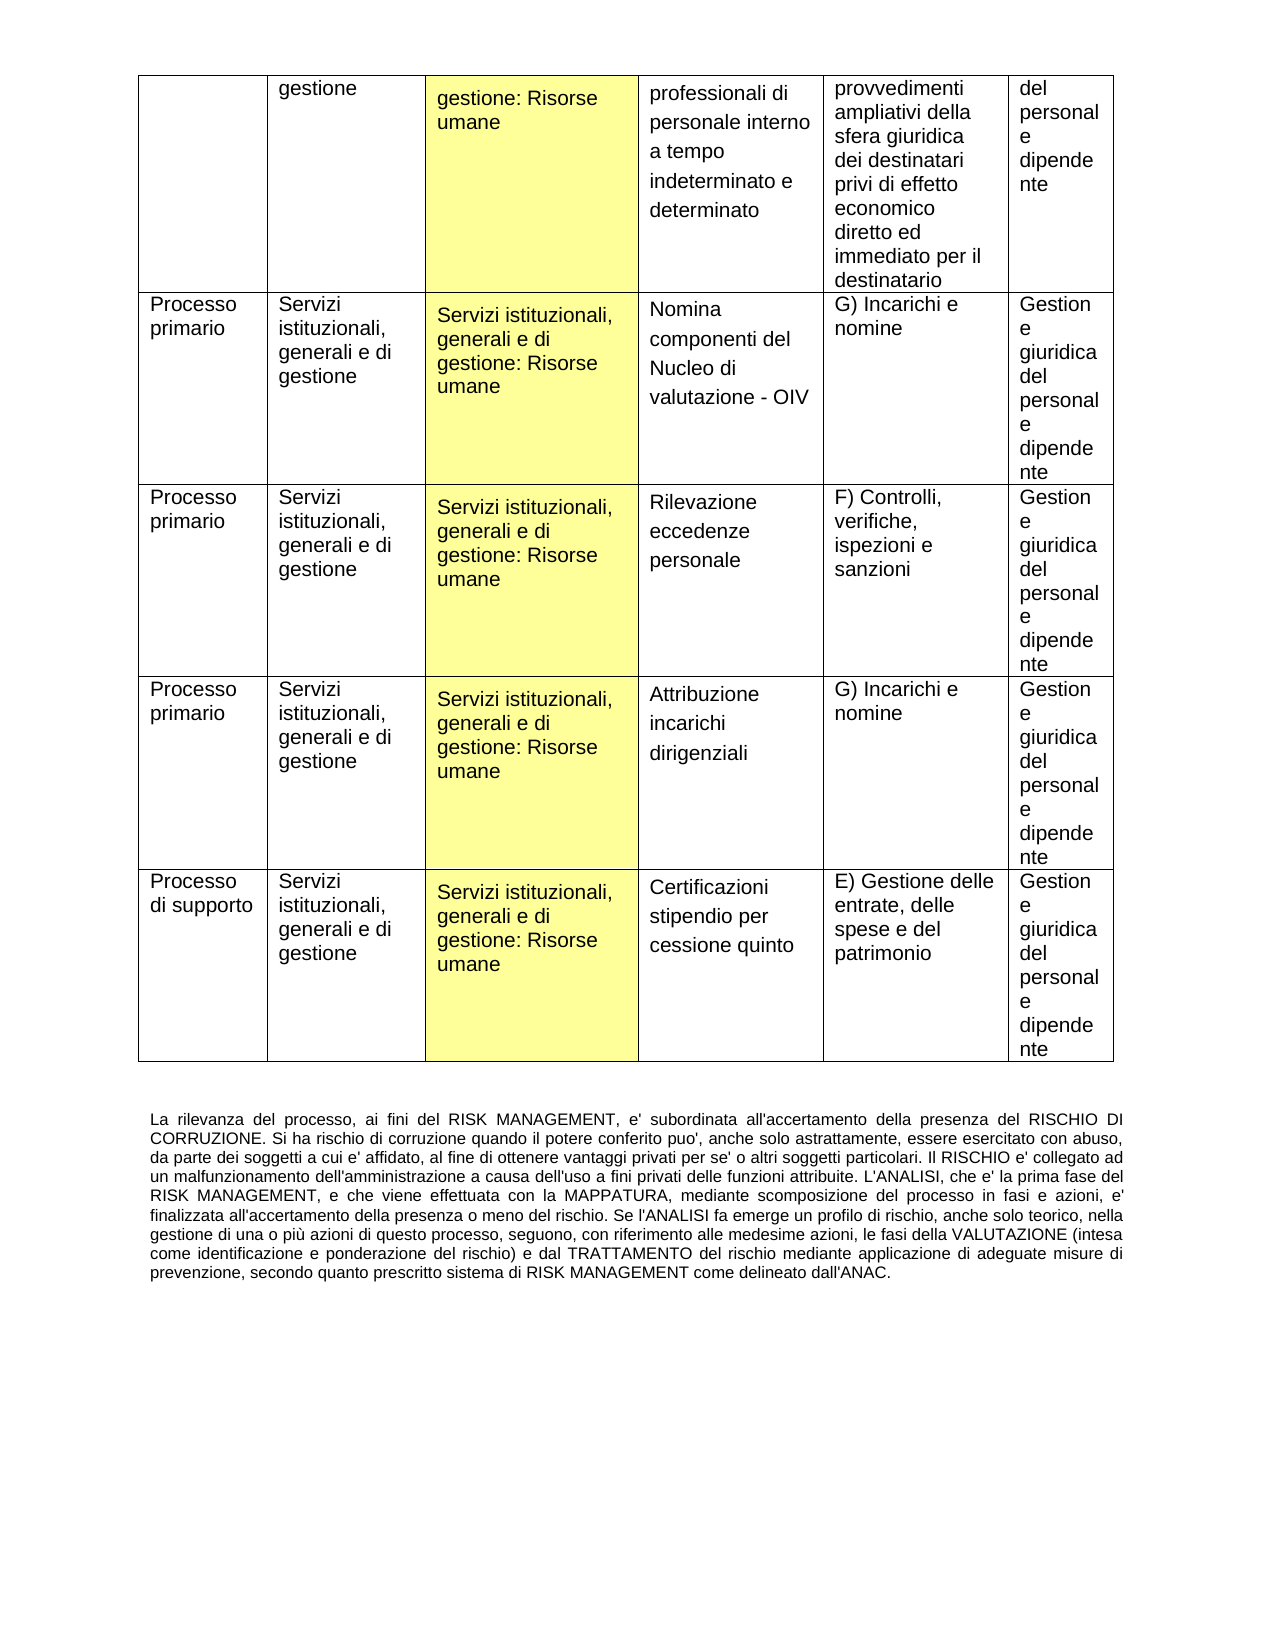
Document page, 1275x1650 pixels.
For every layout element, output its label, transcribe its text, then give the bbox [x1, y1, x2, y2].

table_cell Servizi istituzionali, generali e di gestione [268, 293, 425, 484]
table_cell Gestione giuridica del personale dipendente [1009, 293, 1113, 484]
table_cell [824, 76, 1008, 291]
table_cell Processo primario [139, 293, 267, 484]
table_cell Certificazioni stipendio per cessione quinto [639, 870, 823, 1061]
table_cell Servizi istituzionali, generali e di gestione [268, 870, 425, 1061]
table_cell Servizi istituzionali, generali e di gestione: Risorse umane [426, 293, 638, 484]
table_cell Servizi istituzionali, generali e di gestione: Risorse umane [426, 485, 638, 676]
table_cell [139, 76, 267, 291]
table_cell Servizi istituzionali, generali e di gestione [268, 677, 425, 868]
table_cell Processo primario [139, 677, 267, 868]
table_cell Servizi istituzionali, generali e di gestione: Risorse umane [426, 677, 638, 868]
table_cell E) Gestione delle entrate, delle spese e del patrimonio [824, 870, 1008, 1061]
table_cell Gestione giuridica del personale dipendente [1009, 485, 1113, 676]
table_cell G) Incarichi e nomine [824, 293, 1008, 484]
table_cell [268, 76, 425, 291]
table_cell Processo primario [139, 485, 267, 676]
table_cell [1009, 76, 1113, 291]
text La rilevanza del processo, ai fini del RISK MANAGEMENT, e' subordinata all'accertamento della presenza del RISCHIO DI CORRUZIONE. Si ha rischio di corruzione quando il potere conferito puo', anche solo astrattamente, essere esercitato con abuso, da parte dei soggetti a cui e' affidato, al fine di ottenere vantaggi privati per se' o altri soggetti particolari. Il RISCHIO e' collegato ad un malfunzionamento dell'amministrazione a causa dell'uso a fini privati delle funzioni attribuite. L'ANALISI, che e' la prima fase del RISK MANAGEMENT, e che viene effettuata con la MAPPATURA, mediante scomposizione del processo in fasi e azioni, e' finalizzata all'accertamento della presenza o meno del rischio. Se l'ANALISI fa emerge un profilo di rischio, anche solo teorico, nella gestione di una o più azioni di questo processo, seguono, con riferimento alle medesime azioni, le fasi della VALUTAZIONE (intesa come identificazione e ponderazione del rischio) e dal TRATTAMENTO del rischio mediante applicazione di adeguate misure di prevenzione, secondo quanto prescritto sistema di RISK MANAGEMENT come delineato dall'ANAC. [150, 1109, 1125, 1282]
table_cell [639, 76, 823, 291]
table_cell Gestione giuridica del personale dipendente [1009, 870, 1113, 1061]
table_cell Gestione giuridica del personale dipendente [1009, 677, 1113, 868]
table_cell Attribuzione incarichi dirigenziali [639, 677, 823, 868]
table_cell Rilevazione eccedenze personale [639, 485, 823, 676]
table_cell F) Controlli, verifiche, ispezioni e sanzioni [824, 485, 1008, 676]
table_cell Nomina componenti del Nucleo di valutazione - OIV [639, 293, 823, 484]
table_cell G) Incarichi e nomine [824, 677, 1008, 868]
table_cell Servizi istituzionali, generali e di gestione: Risorse umane [426, 870, 638, 1061]
table_cell Processo di supporto [139, 870, 267, 1061]
table_cell Servizi istituzionali, generali e di gestione [268, 485, 425, 676]
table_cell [426, 76, 638, 291]
